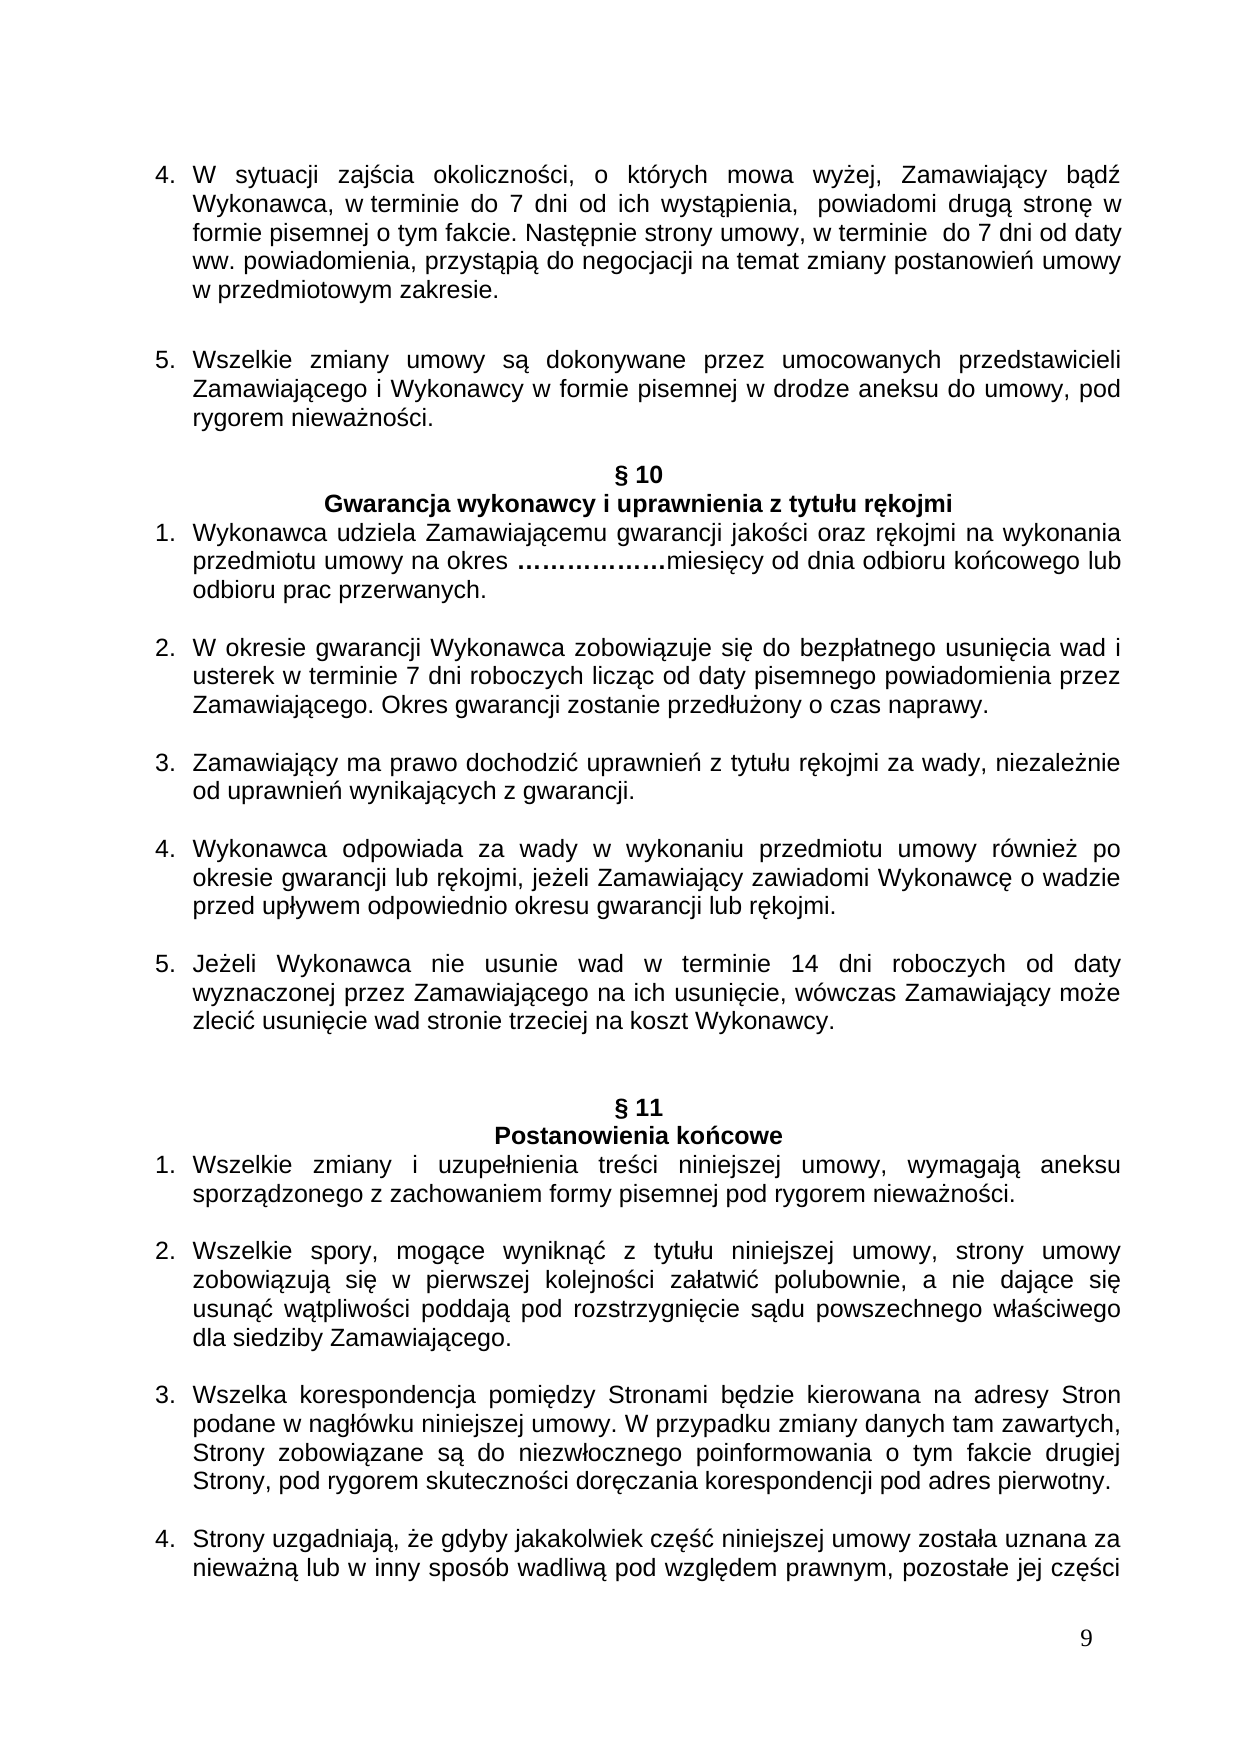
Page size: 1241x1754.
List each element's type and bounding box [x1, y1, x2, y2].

table_header [148, 148, 1129, 1581]
